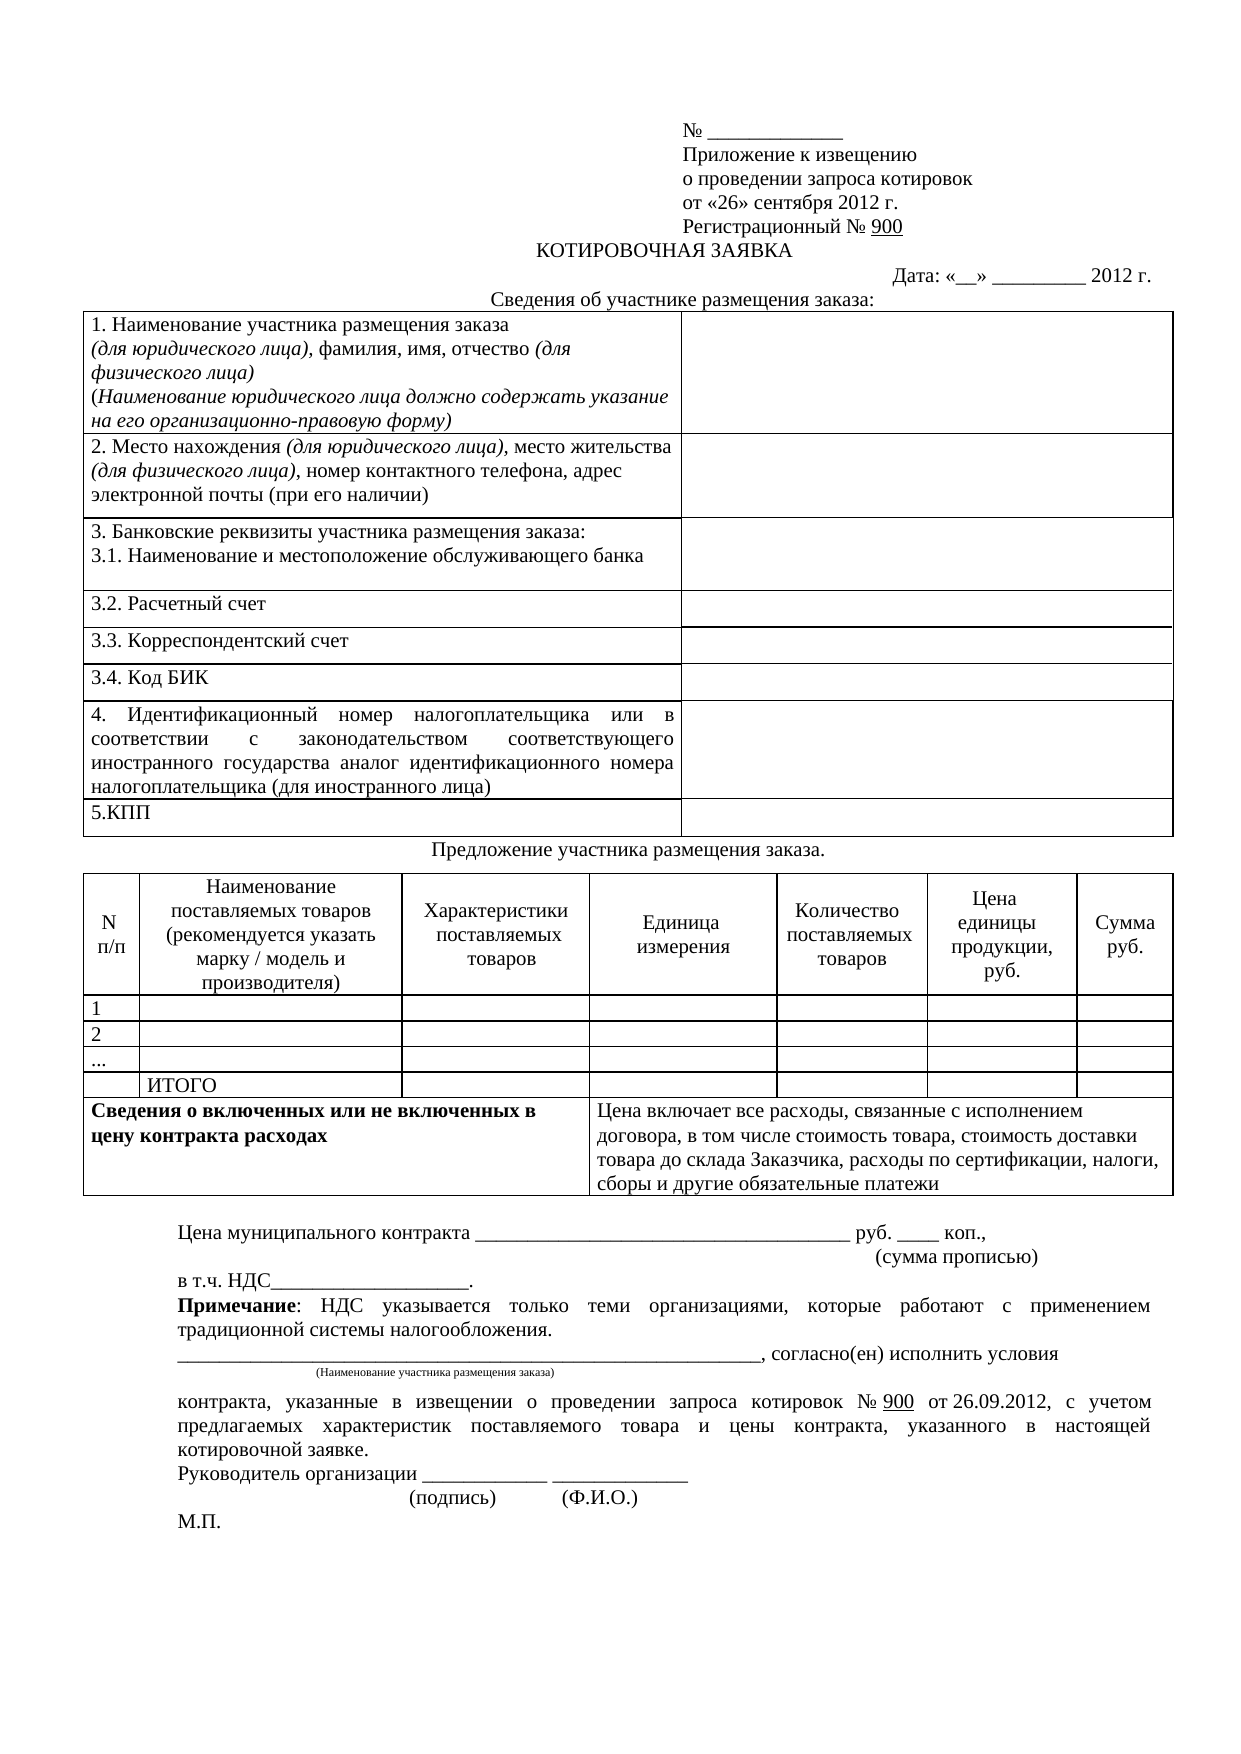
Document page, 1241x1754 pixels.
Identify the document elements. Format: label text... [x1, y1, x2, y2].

table_cell 5.КПП [84, 800, 681, 836]
table_cell 2 [84, 1022, 139, 1046]
table_header [682, 312, 1172, 432]
table_cell [778, 1073, 927, 1097]
table_cell 3.2. Расчетный счет [84, 591, 681, 626]
table_cell 2. Место нахождения (для юридического лица), место жительства (для физического лица), номер контактного телефона, адрес электронной почты (при его наличии) [84, 434, 681, 517]
table_cell ИТОГО [140, 1073, 401, 1097]
table_cell [1078, 1073, 1172, 1097]
table_cell ... [84, 1047, 139, 1071]
table_cell 3.3. Корреспондентский счет [84, 628, 681, 663]
table_cell Единица измерения [590, 874, 776, 994]
table_cell [682, 701, 1172, 798]
table_cell [778, 1022, 927, 1046]
table_cell 3. Банковские реквизиты участника размещения заказа: 3.1. Наименование и местоположение обслуживающего банка [84, 519, 681, 589]
table_cell Сведения о включенных или не включенных в цену контракта расходах [84, 1098, 589, 1195]
text КОТИРОВОЧНАЯ ЗАЯВКА [177, 238, 1152, 262]
table_cell [403, 1073, 589, 1097]
text Приложение к извещению [682, 142, 1152, 166]
text в т.ч. НДС___________________. [177, 1268, 1152, 1292]
text (сумма прописью) [177, 1244, 1152, 1268]
text (Наименование участника размещения заказа) [177, 1365, 1152, 1389]
table_cell Количество поставляемых товаров [778, 874, 927, 994]
table_cell [682, 626, 1173, 663]
text Руководитель организации ____________ _____________ [177, 1461, 1152, 1485]
table_cell Цена единицы продукции, руб. [928, 874, 1076, 994]
text ________________________________________________________, согласно(ен) исполнить условия [177, 1341, 1152, 1365]
table_cell [682, 799, 1172, 836]
text Примечание: НДС указывается только теми организациями, которые работают с применением традиционной системы налогообложения. [177, 1292, 1152, 1341]
table_cell [590, 1022, 776, 1046]
text М.П. [177, 1509, 1152, 1533]
table_cell [928, 996, 1076, 1020]
text Цена муниципального контракта ____________________________________ руб. ____ коп., [177, 1220, 1152, 1244]
text Регистрационный № 900 [682, 214, 1152, 238]
table_cell 1 [84, 996, 139, 1020]
text контракта, указанные в извещении о проведении запроса котировок № 900 от 26.09.2012, с учетом предлагаемых характеристик поставляемого товара и цены контракта, указанного в настоящей котировочной заявке. [177, 1389, 1152, 1461]
text Дата: «__» _________ 2012 г. [620, 262, 1152, 287]
table_cell [403, 1047, 589, 1071]
table_cell [84, 1073, 139, 1097]
table_cell 3.4. Код БИК [84, 665, 681, 700]
table_cell [403, 996, 589, 1020]
table_cell [778, 1047, 927, 1071]
table_cell [682, 590, 1173, 626]
table_cell Предложение участника размещения заказа. [84, 837, 1173, 873]
table_cell [778, 996, 927, 1020]
text о проведении запроса котировок [682, 166, 1152, 190]
table_cell [403, 1022, 589, 1046]
table_cell [590, 996, 776, 1020]
table_cell [682, 518, 1173, 589]
text № _____________ [682, 118, 1152, 142]
table_cell [1078, 1047, 1172, 1071]
text от «26» сентября 2012 г. [682, 190, 1152, 214]
table_cell [1078, 996, 1172, 1020]
table_cell [928, 1022, 1076, 1046]
table_cell [682, 663, 1173, 700]
table_cell [928, 1073, 1076, 1097]
table_cell Цена включает все расходы, связанные с исполнением договора, в том числе стоимость товара, стоимость доставки товара до склада Заказчика, расходы по сертификации, налоги, сборы и другие обязательные платежи [590, 1098, 1172, 1195]
table_header 1. Наименование участника размещения заказа (для юридического лица), фамилия, имя, отчество (для физического лица) (Наименование юридического лица должно содержать указание на его организационно-правовую форму) [84, 312, 681, 432]
table_cell N п/п [84, 874, 139, 994]
table_cell [590, 1047, 776, 1071]
table_cell 4. Идентификационный номер налогоплательщика или в соответствии с законодательством соответствующего иностранного государства аналог идентификационного номера налогоплательщика (для иностранного лица) [84, 702, 681, 798]
table_cell [928, 1047, 1076, 1071]
table_cell [140, 996, 401, 1020]
text Сведения об участнике размещения заказа: [140, 287, 1152, 311]
table_cell Наименование поставляемых товаров (рекомендуется указать марку / модель и производителя) [140, 874, 401, 994]
table_cell [682, 434, 1172, 517]
table_cell Сумма руб. [1078, 874, 1172, 994]
table_cell [140, 1047, 401, 1071]
table_cell Характеристики поставляемых товаров [403, 874, 589, 994]
text (подпись) (Ф.И.О.) [177, 1485, 1152, 1509]
table_cell [590, 1073, 776, 1097]
table_cell [140, 1022, 401, 1046]
table_cell [1078, 1022, 1172, 1046]
